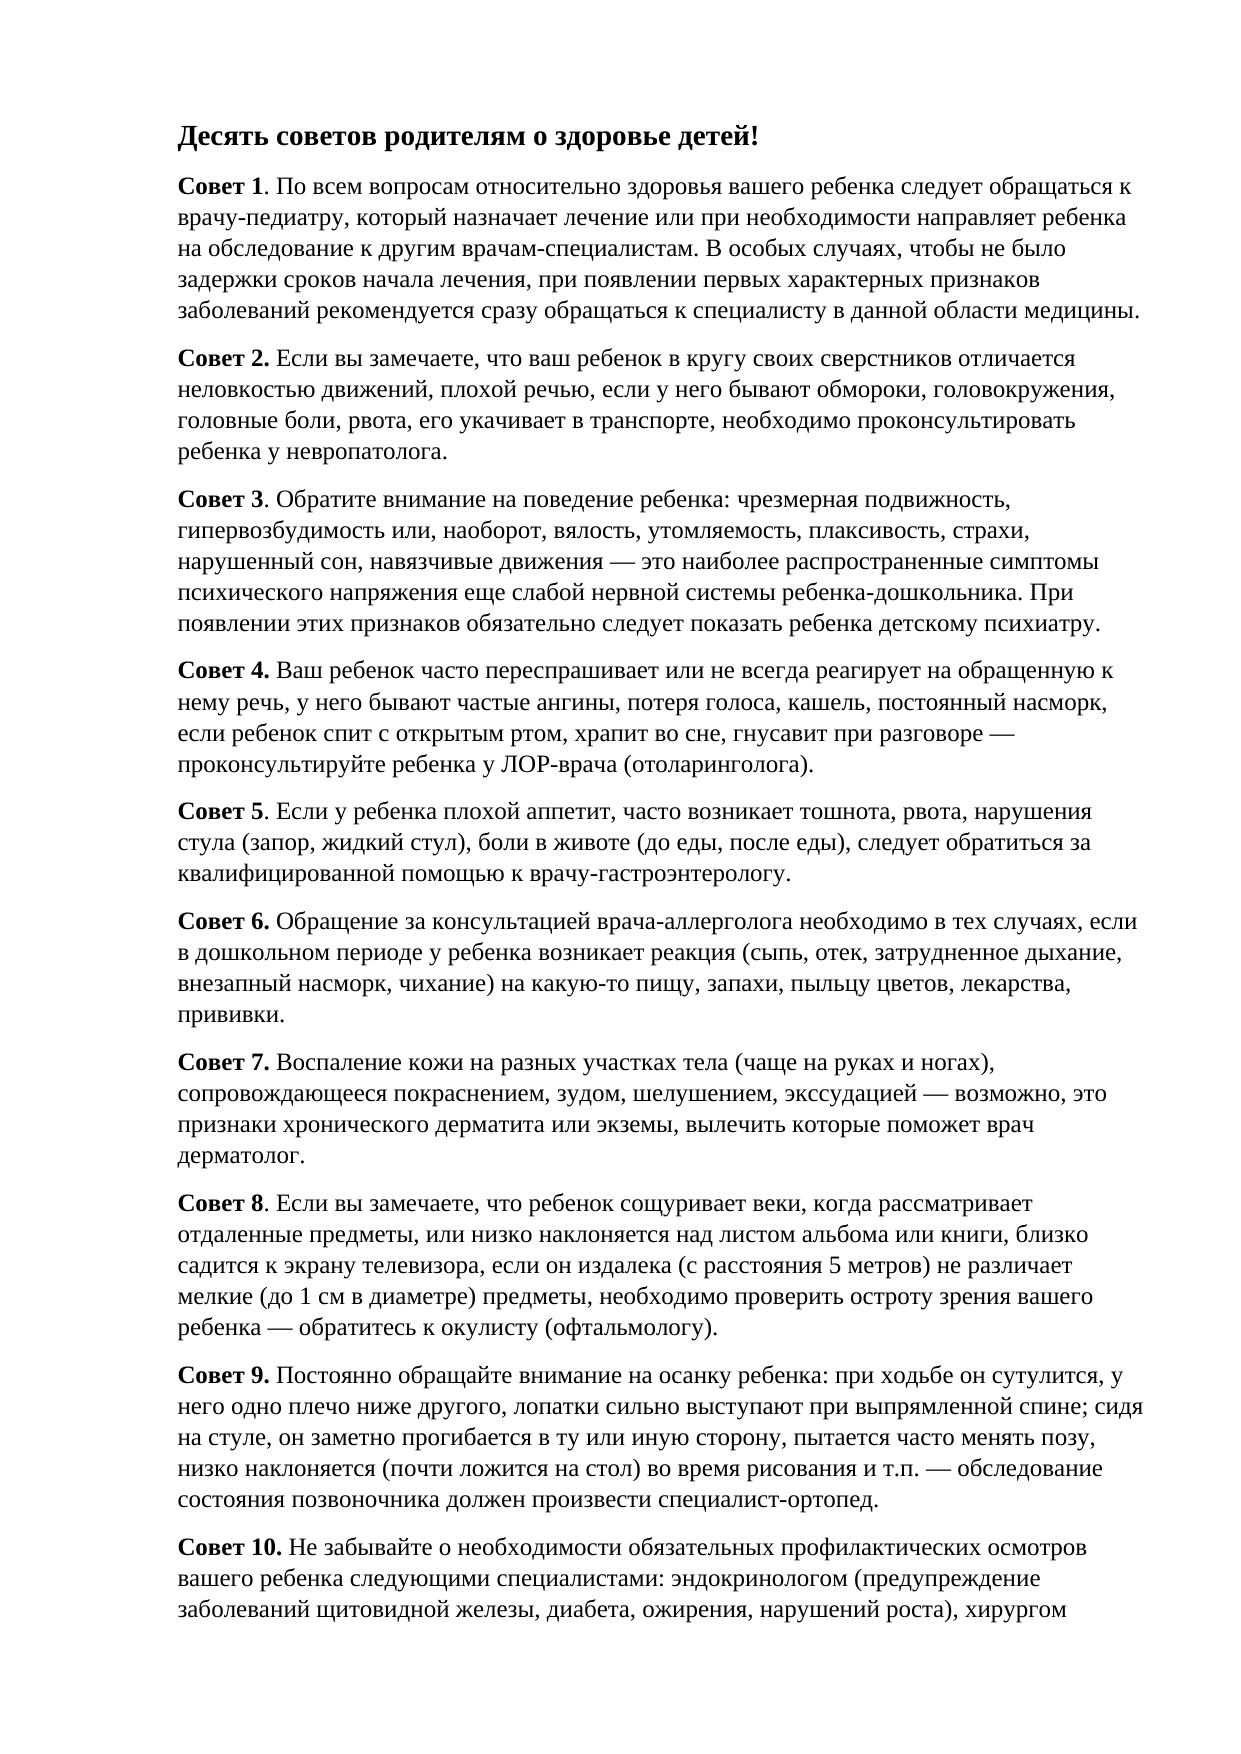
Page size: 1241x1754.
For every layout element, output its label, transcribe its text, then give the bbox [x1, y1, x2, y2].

text Совет 5. Если у ребенка плохой аппетит, часто возникает тошнота, рвота, нарушения стула (запор, жидкий стул), боли в животе (до еды, после еды), следует обратиться за квалифицированной помощью к врачу-гастроэнтерологу. [177, 796, 1152, 887]
text Совет 8. Если вы замечаете, что ребенок сощуривает веки, когда рассматривает отдаленные предметы, или низко наклоняется над листом альбома или книги, близко садится к экрану телевизора, если он издалека (с расстояния 5 метров) не различает мелкие (до 1 см в диаметре) предметы, необходимо проверить остроту зрения вашего ребенка — обратитесь к окулисту (офтальмологу). [177, 1188, 1152, 1341]
text Десять советов родителям о здоровье детей! [177, 118, 1152, 152]
text Совет 4. Ваш ребенок часто переспрашивает или не всегда реагирует на обращенную к нему речь, у него бывают частые ангины, потеря голоса, кашель, постоянный насморк, если ребенок спит с открытым ртом, храпит во сне, гнусавит при разговоре — проконсультируйте ребенка у ЛОР-врача (отоларинголога). [177, 656, 1152, 777]
text Совет 3. Обратите внимание на поведение ребенка: чрезмерная подвижность, гипервозбудимость или, наоборот, вялость, утомляемость, плаксивость, страхи, нарушенный сон, навязчивые движения — это наиболее распространенные симптомы психического напряжения еще слабой нервной системы ребенка-дошкольника. При появлении этих признаков обязательно следует показать ребенка детскому психиатру. [177, 484, 1152, 637]
text Совет 9. Постоянно обращайте внимание на осанку ребенка: при ходьбе он сутулится, у него одно плечо ниже другого, лопатки сильно выступают при выпрямленной спине; сидя на стуле, он заметно прогибается в ту или иную сторону, пытается часто менять позу, низко наклоняется (почти ложится на стол) во время рисования и т.п. — обследование состояния позвоночника должен произвести специалист-ортопед. [177, 1360, 1152, 1513]
text Совет 6. Обращение за консультацией врача-аллерголога необходимо в тех случаях, если в дошкольном периоде у ребенка возникает реакция (сыпь, отек, затрудненное дыхание, внезапный насморк, чихание) на какую-то пищу, запахи, пыльцу цветов, лекарства, прививки. [177, 906, 1152, 1028]
text Совет 1. По всем вопросам относительно здоровья вашего ребенка следует обращаться к врачу-педиатру, который назначает лечение или при необходимости направляет ребенка на обследование к другим врачам-специалистам. В особых случаях, чтобы не было задержки сроков начала лечения, при появлении первых характерных признаков заболеваний рекомендуется сразу обращаться к специалисту в данной области медицины. [177, 171, 1152, 324]
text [177, 1532, 1152, 1622]
text Совет 7. Воспаление кожи на разных участках тела (чаще на руках и ногах), сопровождающееся покраснением, зудом, шелушением, экссудацией — возможно, это признаки хронического дерматита или экземы, вылечить которые поможет врач дерматолог. [177, 1047, 1152, 1169]
text Совет 2. Если вы замечаете, что ваш ребенок в кругу своих сверстников отличается неловкостью движений, плохой речью, если у него бывают обмороки, головокружения, головные боли, рвота, его укачивает в транспорте, необходимо проконсультировать ребенка у невропатолога. [177, 343, 1152, 465]
